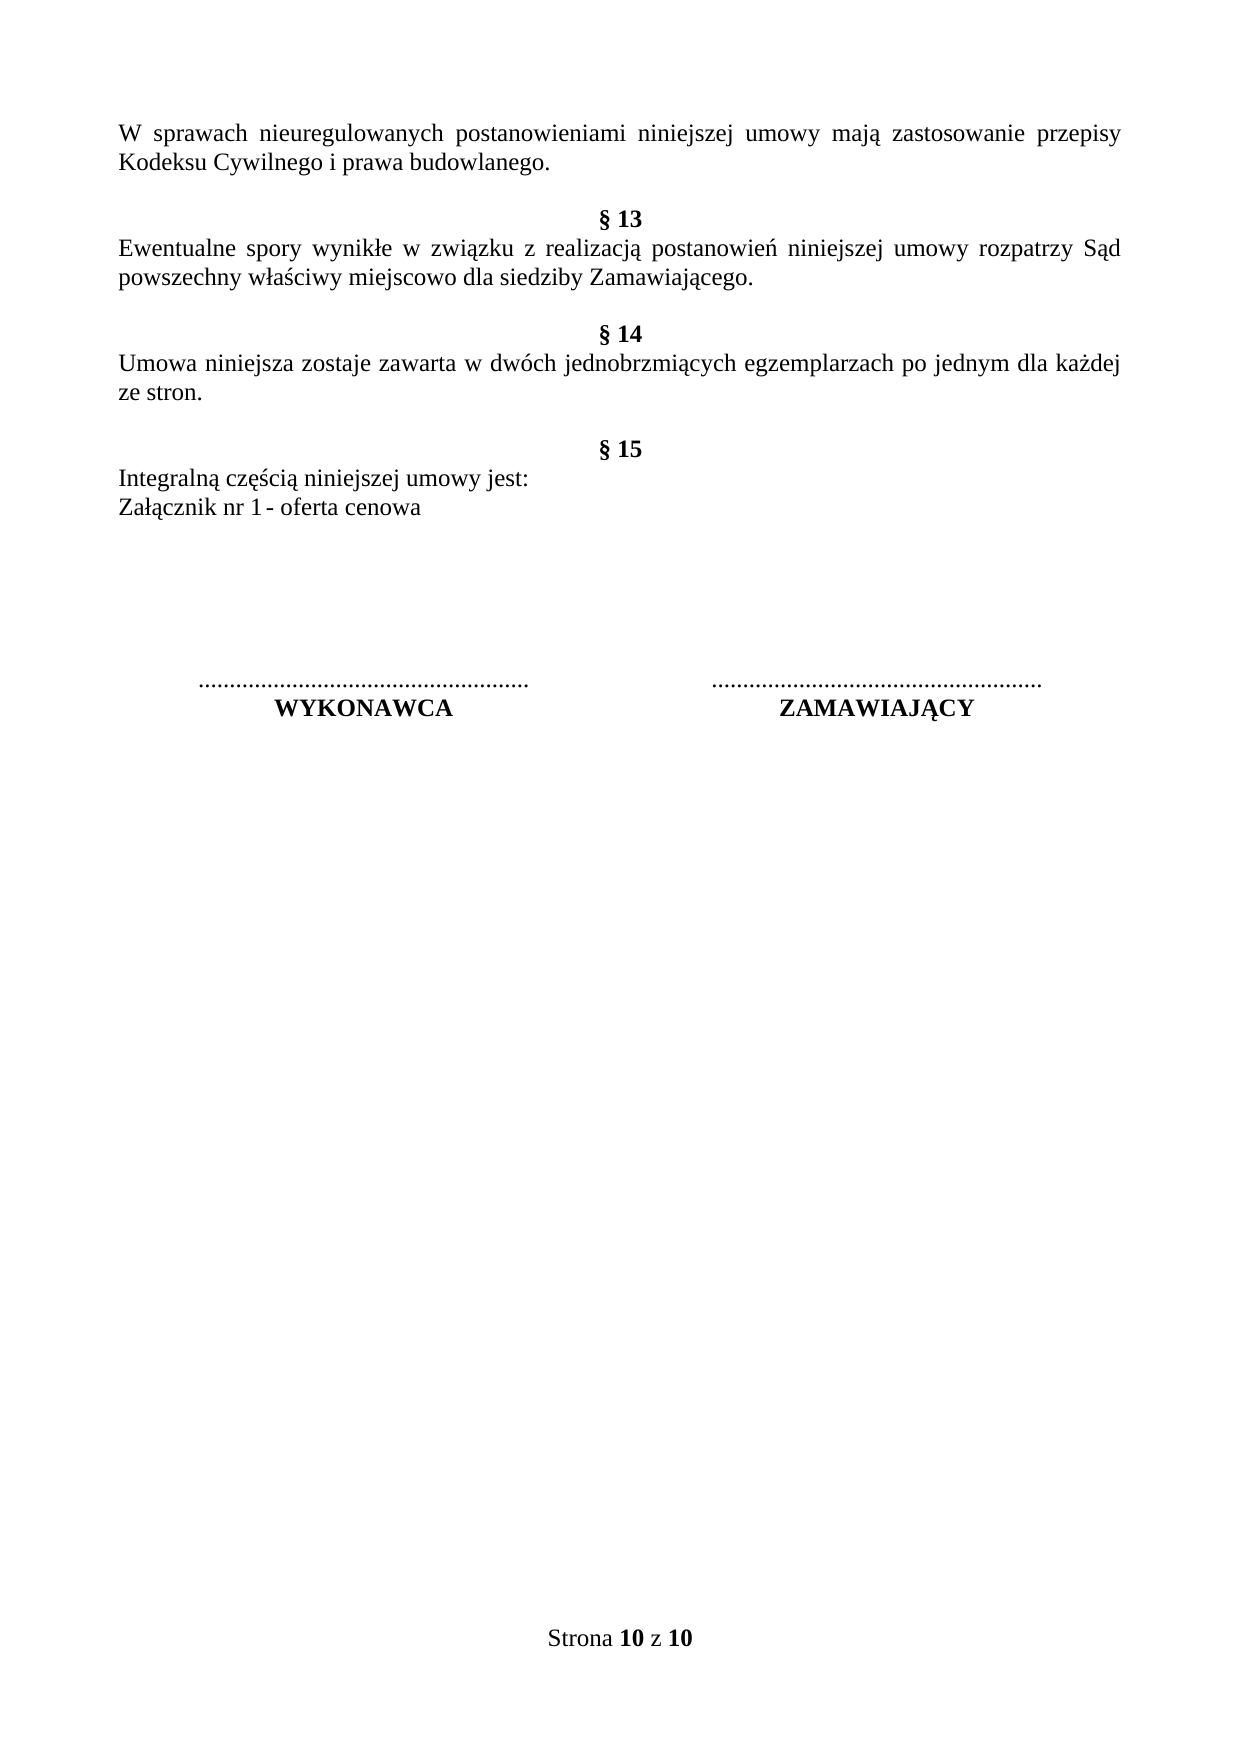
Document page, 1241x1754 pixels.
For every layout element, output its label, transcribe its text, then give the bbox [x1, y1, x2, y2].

text W sprawach nieuregulowanych postanowieniami niniejszej umowy mają zastosowanie przepisy Kodeksu Cywilnego i prawa budowlanego. [118, 118, 1122, 176]
text § 13 [118, 204, 1122, 233]
table_header ..................................................... ZAMAWIAJĄCY [620, 578, 1133, 722]
table_header ..................................................... WYKONAWCA [107, 578, 620, 722]
text Umowa niniejsza zostaje zawarta w dwóch jednobrzmiących egzemplarzach po jednym dla każdej ze stron. [118, 348, 1122, 406]
text Integralną częścią niniejszej umowy jest: [118, 463, 1122, 492]
text Załącznik nr 1 - oferta cenowa [118, 492, 1122, 521]
text Ewentualne spory wynikłe w związku z realizacją postanowień niniejszej umowy rozpatrzy Sąd powszechny właściwy miejscowo dla siedziby Zamawiającego. [118, 233, 1122, 291]
text § 14 [118, 319, 1122, 348]
text § 15 [118, 434, 1122, 463]
